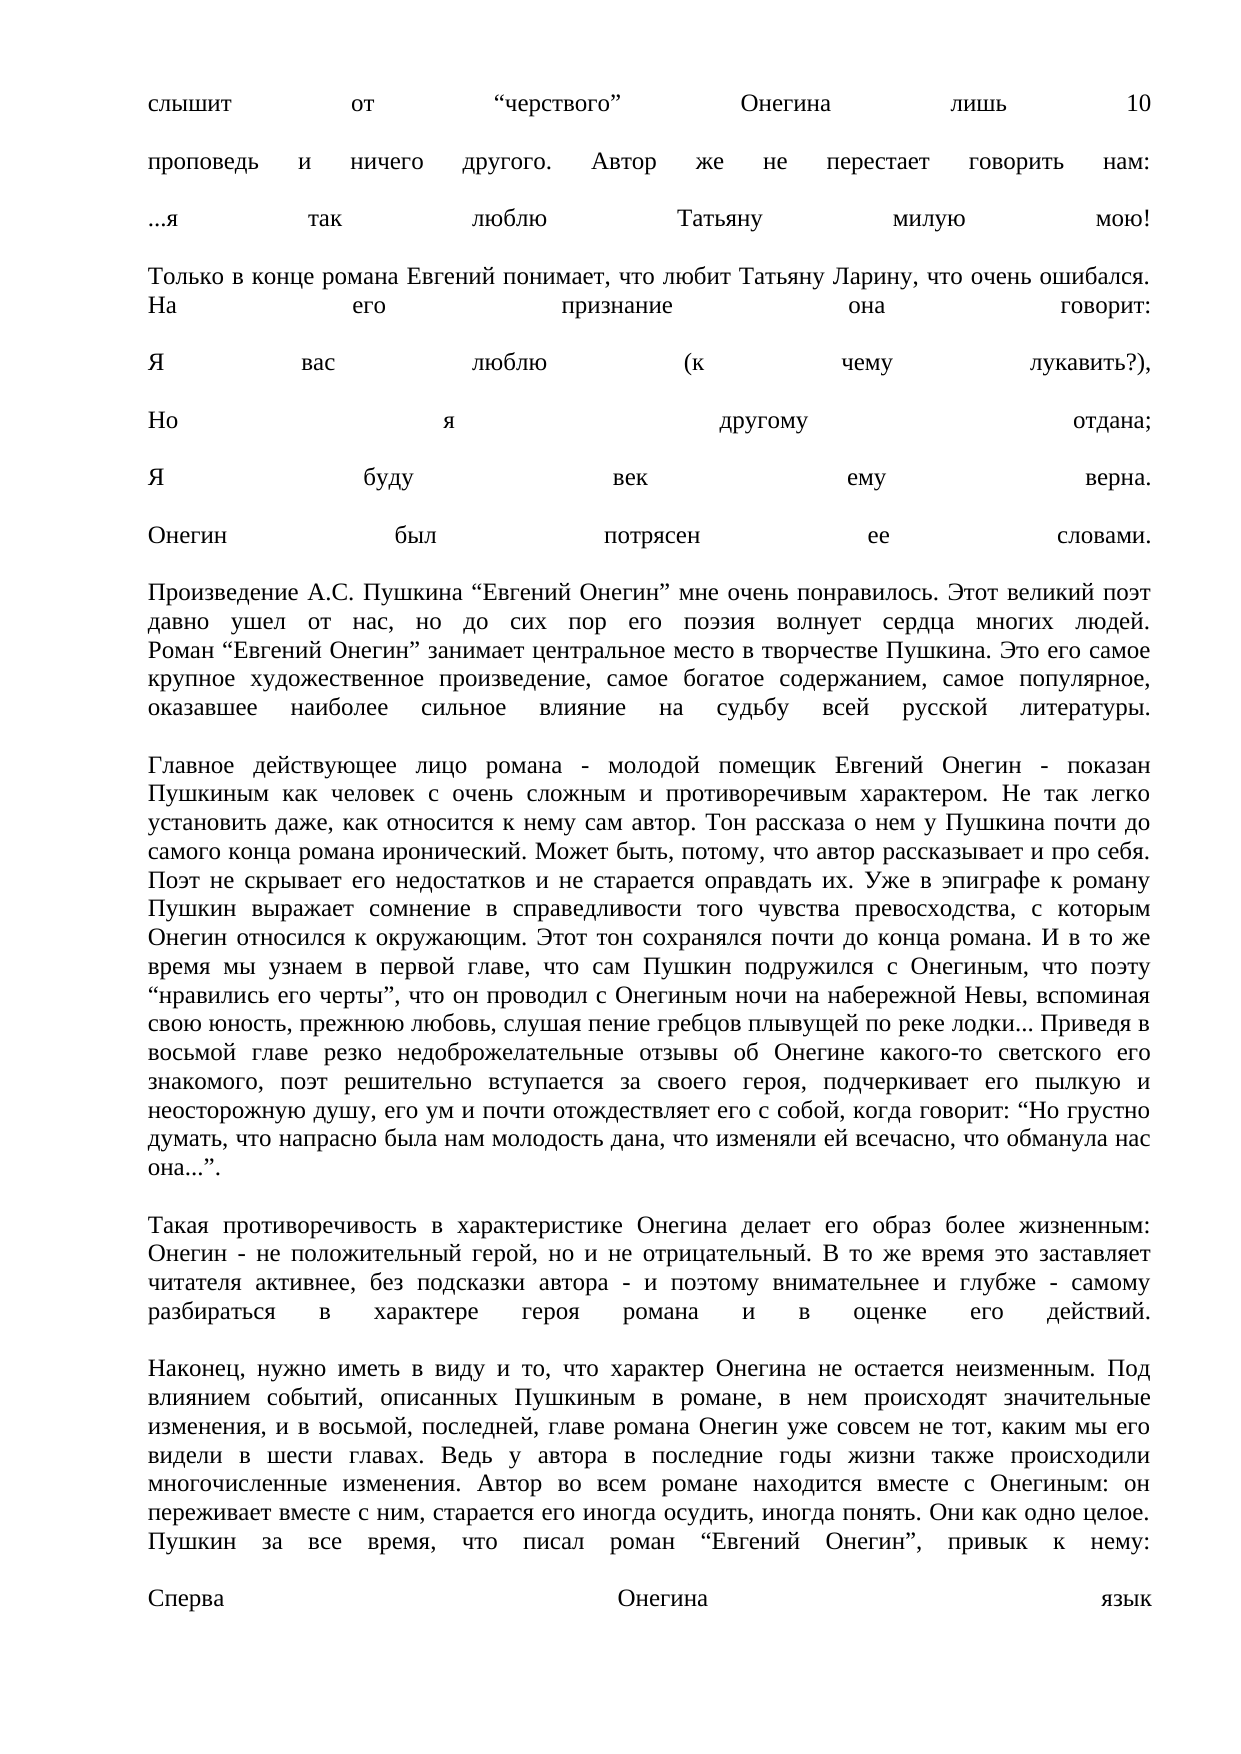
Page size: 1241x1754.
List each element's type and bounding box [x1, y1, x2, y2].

text [148, 88, 1152, 1641]
